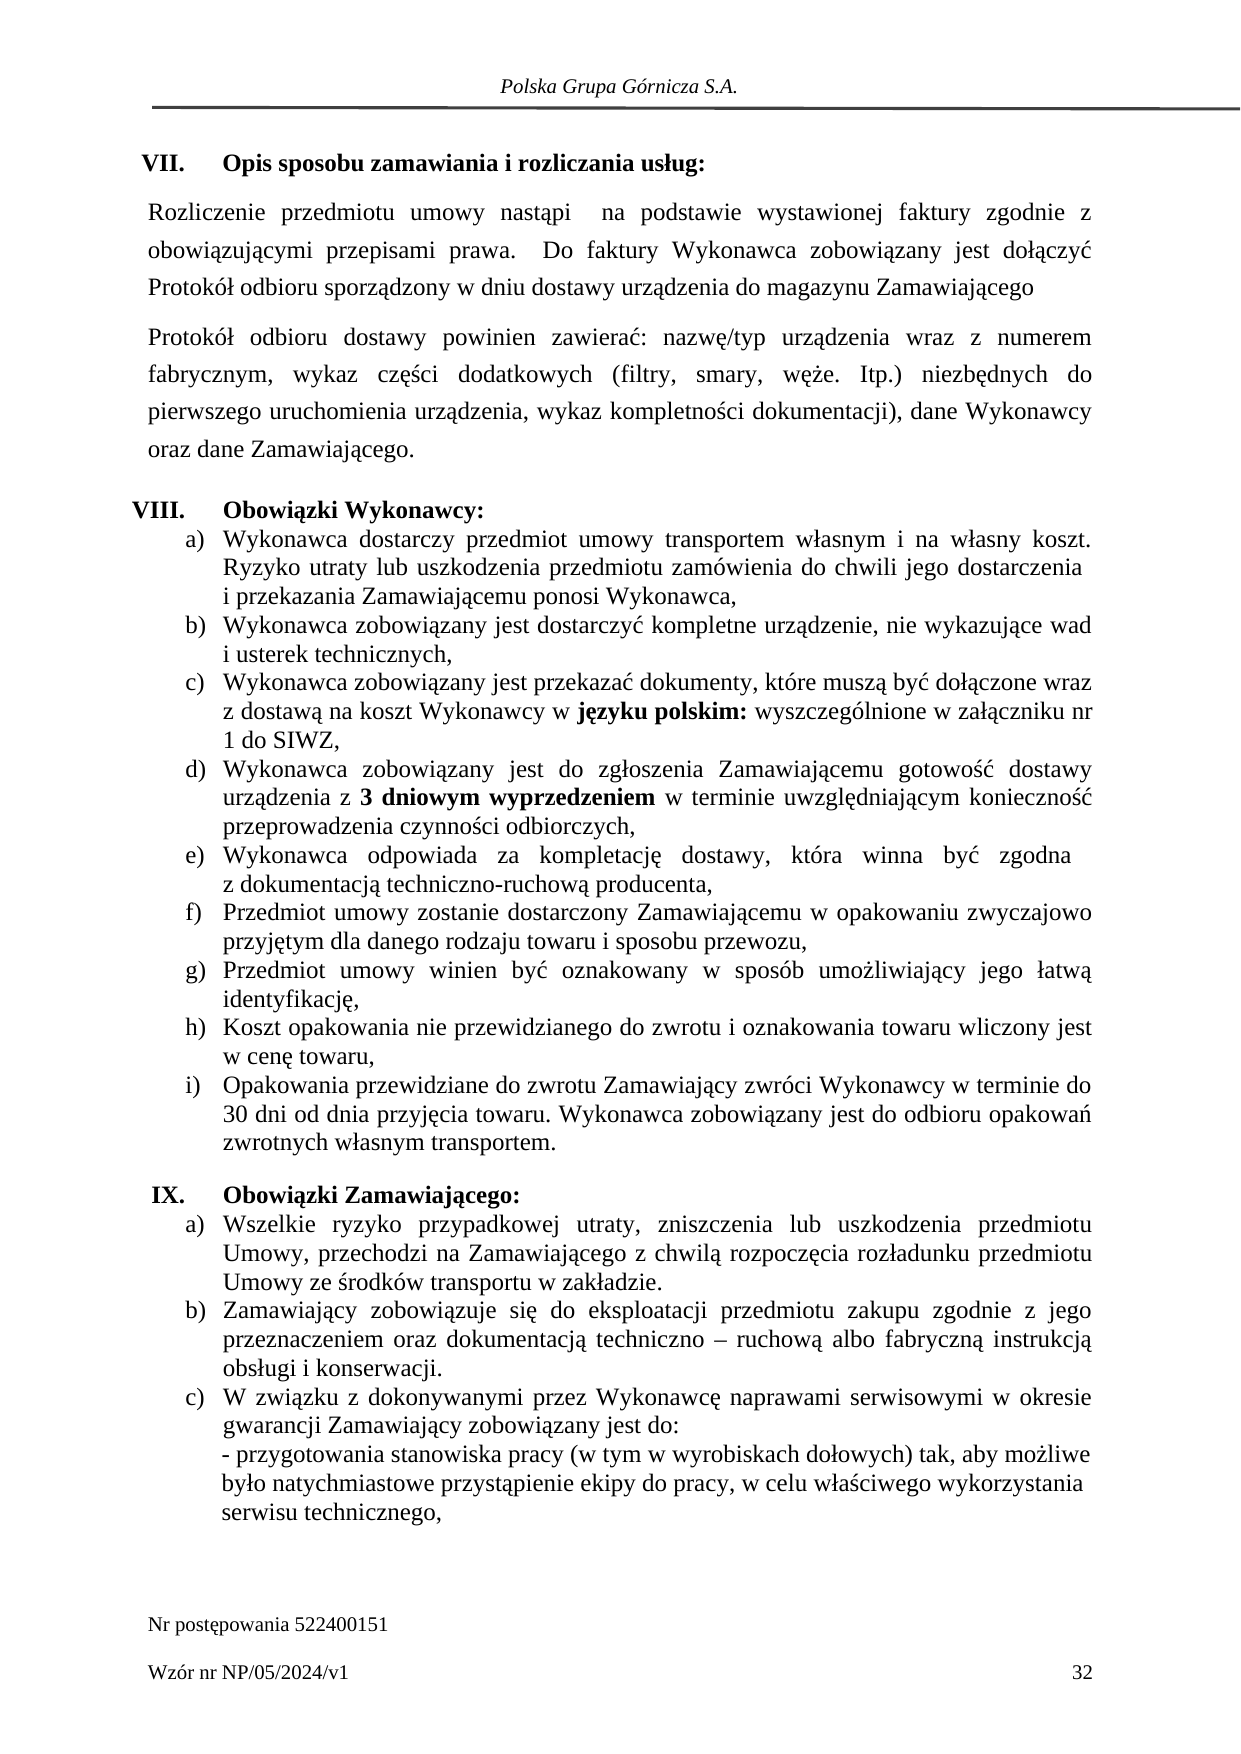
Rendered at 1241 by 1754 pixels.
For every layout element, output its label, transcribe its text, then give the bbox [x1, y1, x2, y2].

list Koszt opakowania nie przewidzianego do zwrotu i oznakowania towaru wliczony jest w cenę towaru, [185, 1012, 1093, 1070]
list Wykonawca zobowiązany jest do zgłoszenia Zamawiającemu gotowość dostawy urządzenia z 3 dniowym wyprzedzeniem w terminie uwzględniającym konieczność przeprowadzenia czynności odbiorczych, [185, 754, 1093, 840]
list Przedmiot umowy zostanie dostarczony Zamawiającemu w opakowaniu zwyczajowo przyjętym dla danego rodzaju towaru i sposobu przewozu, [185, 897, 1093, 955]
list Wykonawca odpowiada za kompletację dostawy, która winna być zgodna z dokumentacją techniczno-ruchową producenta, [185, 840, 1093, 897]
list W związku z dokonywanymi przez Wykonawcę naprawami serwisowymi w okresie gwarancji Zamawiający zobowiązany jest do: [185, 1382, 1093, 1439]
list Zamawiający zobowiązuje się do eksploatacji przedmiotu zakupu zgodnie z jego przeznaczeniem oraz dokumentacją techniczno – ruchową albo fabryczną instrukcją obsługi i konserwacji. [185, 1295, 1093, 1382]
list Wykonawca zobowiązany jest przekazać dokumenty, które muszą być dołączone wraz z dostawą na koszt Wykonawcy w języku polskim: wyszczególnione w załączniku nr 1 do SIWZ, [185, 667, 1093, 754]
list Opakowania przewidziane do zwrotu Zamawiający zwróci Wykonawcy w terminie do 30 dni od dnia przyjęcia towaru. Wykonawca zobowiązany jest do odbioru opakowań zwrotnych własnym transportem. [185, 1070, 1093, 1156]
text - przygotowania stanowiska pracy (w tym w wyrobiskach dołowych) tak, aby możliwe było natychmiastowe przystąpienie ekipy do pracy, w celu właściwego wykorzystania serwisu technicznego, [221, 1439, 1093, 1525]
text Protokół odbioru dostawy powinien zawierać: nazwę/typ urządzenia wraz z numerem fabrycznym, wykaz części dodatkowych (filtry, smary, węże. Itp.) niezbędnych do pierwszego uruchomienia urządzenia, wykaz kompletności dokumentacji), dane Wykonawcy oraz dane Zamawiającego. [148, 322, 1093, 462]
list Obowiązki Wykonawcy: [185, 495, 1093, 524]
list Opis sposobu zamawiania i rozliczania usług: [185, 148, 1093, 176]
list Wykonawca dostarczy przedmiot umowy transportem własnym i na własny koszt. Ryzyko utraty lub uszkodzenia przedmiotu zamówienia do chwili jego dostarczenia i przekazania Zamawiającemu ponosi Wykonawca, [185, 524, 1093, 610]
list Obowiązki Zamawiającego: [185, 1180, 1093, 1209]
list Wykonawca zobowiązany jest dostarczyć kompletne urządzenie, nie wykazujące wad i usterek technicznych, [185, 610, 1093, 667]
list Przedmiot umowy winien być oznakowany w sposób umożliwiający jego łatwą identyfikację, [185, 955, 1093, 1012]
list Wszelkie ryzyko przypadkowej utraty, zniszczenia lub uszkodzenia przedmiotu Umowy, przechodzi na Zamawiającego z chwilą rozpoczęcia rozładunku przedmiotu Umowy ze środków transportu w zakładzie. [185, 1209, 1093, 1295]
text Rozliczenie przedmiotu umowy nastąpi na podstawie wystawionej faktury zgodnie z obowiązującymi przepisami prawa. Do faktury Wykonawca zobowiązany jest dołączyć Protokół odbioru sporządzony w dniu dostawy urządzenia do magazynu Zamawiającego [148, 197, 1093, 301]
